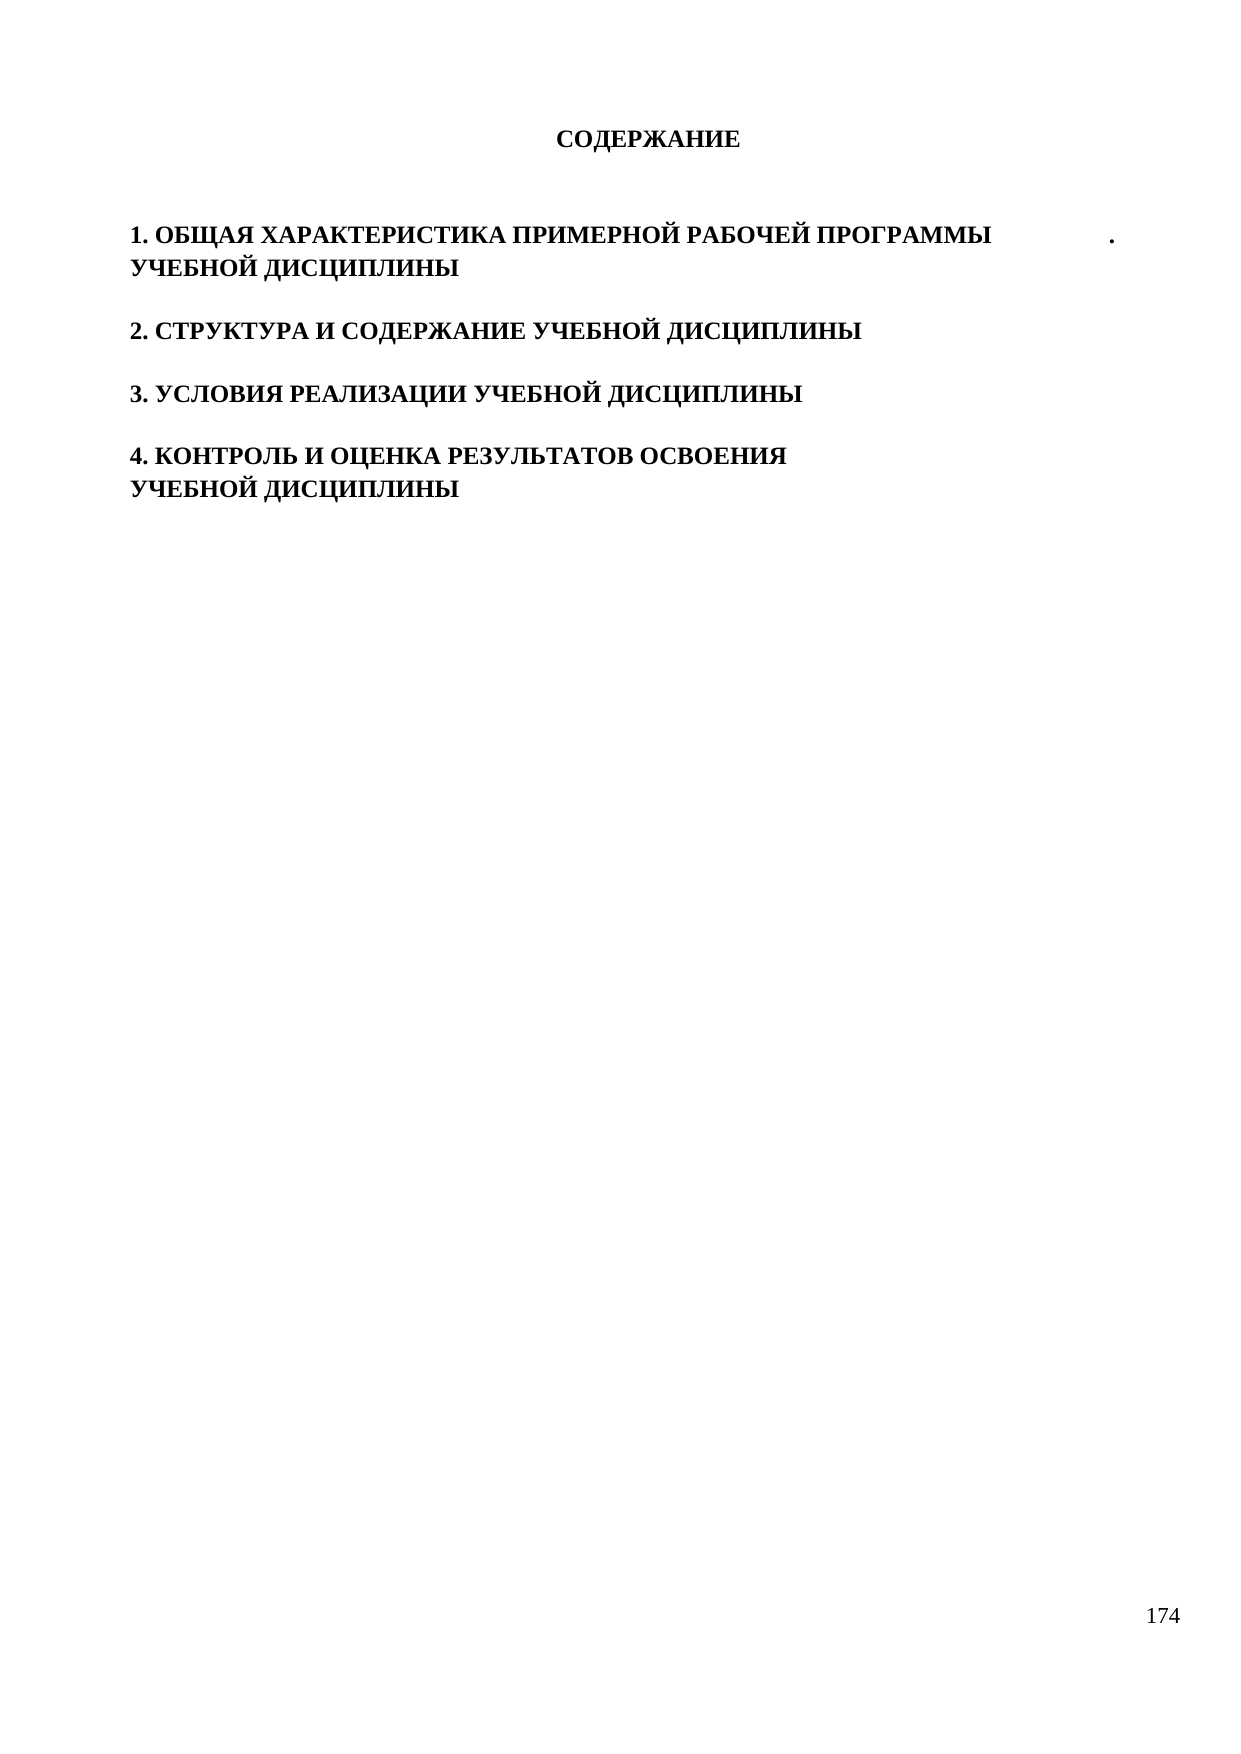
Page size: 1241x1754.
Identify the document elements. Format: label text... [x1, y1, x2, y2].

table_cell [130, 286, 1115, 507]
text СОДЕРЖАНИЕ [117, 124, 1179, 153]
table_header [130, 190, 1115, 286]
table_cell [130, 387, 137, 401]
